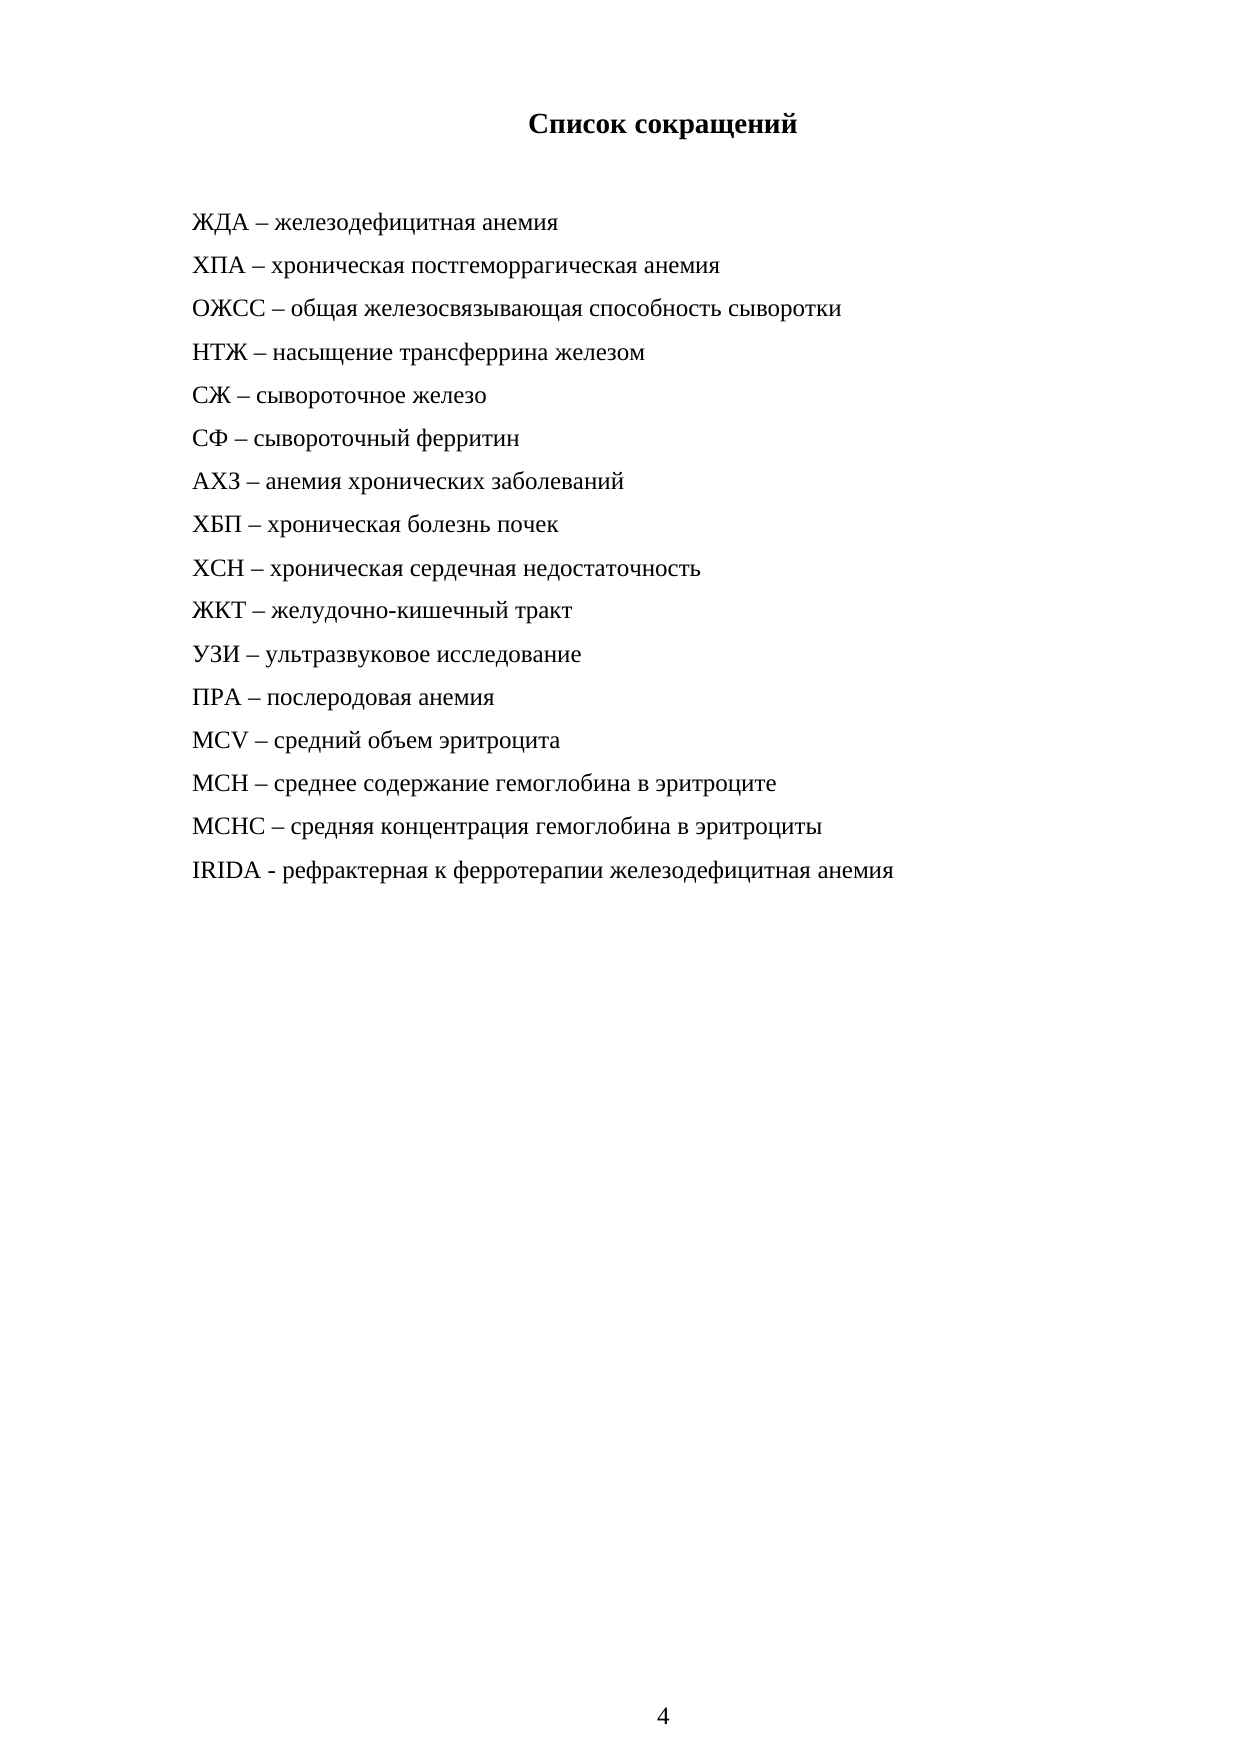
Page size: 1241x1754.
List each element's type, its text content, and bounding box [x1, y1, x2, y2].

text Список сокращений [192, 106, 1065, 140]
text ХСН – хроническая сердечная недостаточность ЖКТ – желудочно-кишечный тракт [192, 553, 751, 624]
text УЗИ – ультразвуковое исследование ПРА – послеродовая анемия [192, 639, 628, 711]
text ОЖСС – общая железосвязывающая способность сыворотки НТЖ – насыщение трансферрина железом [192, 293, 846, 365]
text АХЗ – анемия хронических заболеваний ХБП – хроническая болезнь почек [192, 466, 628, 538]
text ЖДА – железодефицитная анемия [192, 207, 1065, 236]
text MCH – среднее содержание гемоглобина в эритроците MCHC – средняя концентрация гемоглобина в эритроциты [192, 768, 846, 840]
text MCV – средний объем эритроцита [192, 726, 1065, 754]
text IRIDA - рефрактерная к ферротерапии железодефицитная анемия [192, 855, 1065, 884]
text СЖ – сывороточное железо СФ – сывороточный ферритин [192, 380, 521, 451]
text ХПА – хроническая постгеморрагическая анемия [192, 250, 1065, 279]
